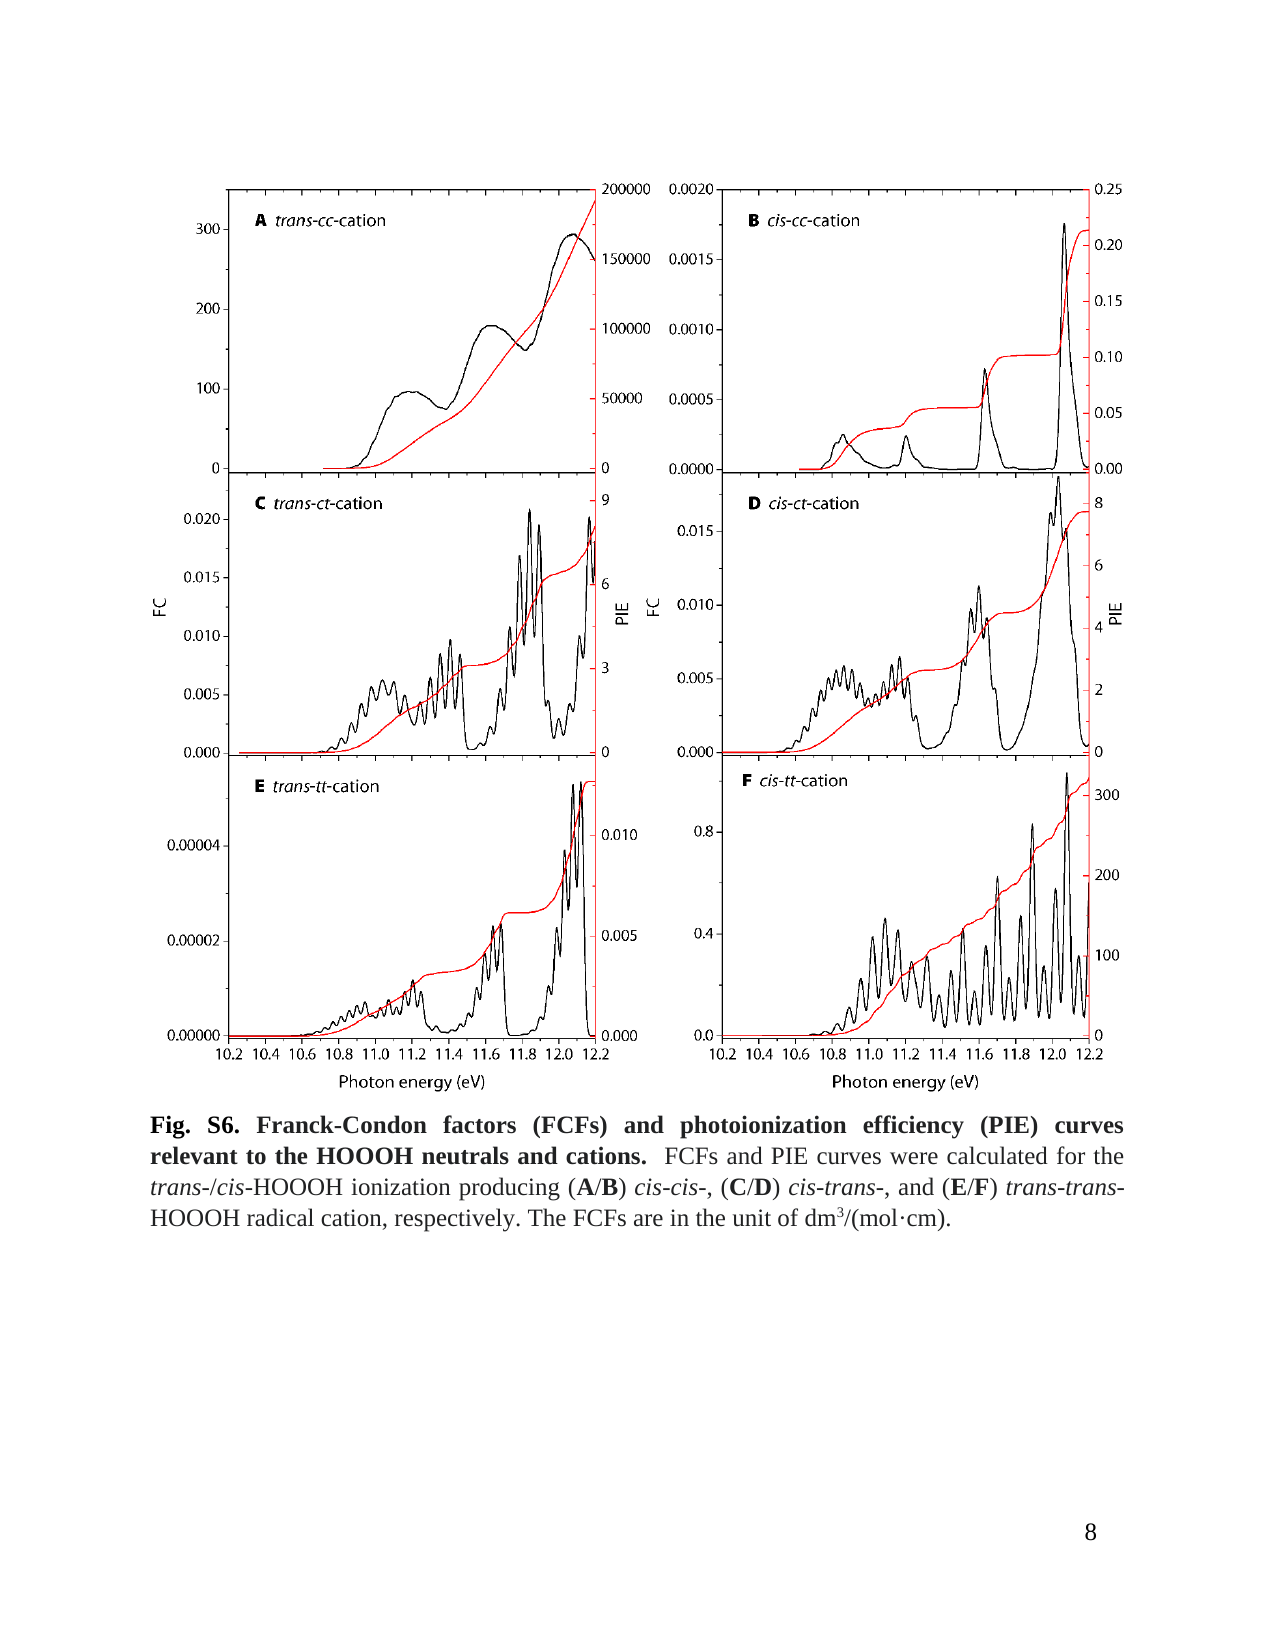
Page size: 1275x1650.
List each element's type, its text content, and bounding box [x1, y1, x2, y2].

text Fig. S6. Franck-Condon factors (FCFs) and photoionization efficiency (PIE) curves relevant to the HOOOH neutrals and cations. FCFs and PIE curves were calculated for the trans-/cis-HOOOH ionization producing (A/B) cis-cis-, (C/D) cis-trans-, and (E/F) trans-trans-HOOOH radical cation, respectively. The FCFs are in the unit of dm3/(mol·cm). [150, 1110, 1125, 1232]
picture [150, 181, 1125, 1092]
